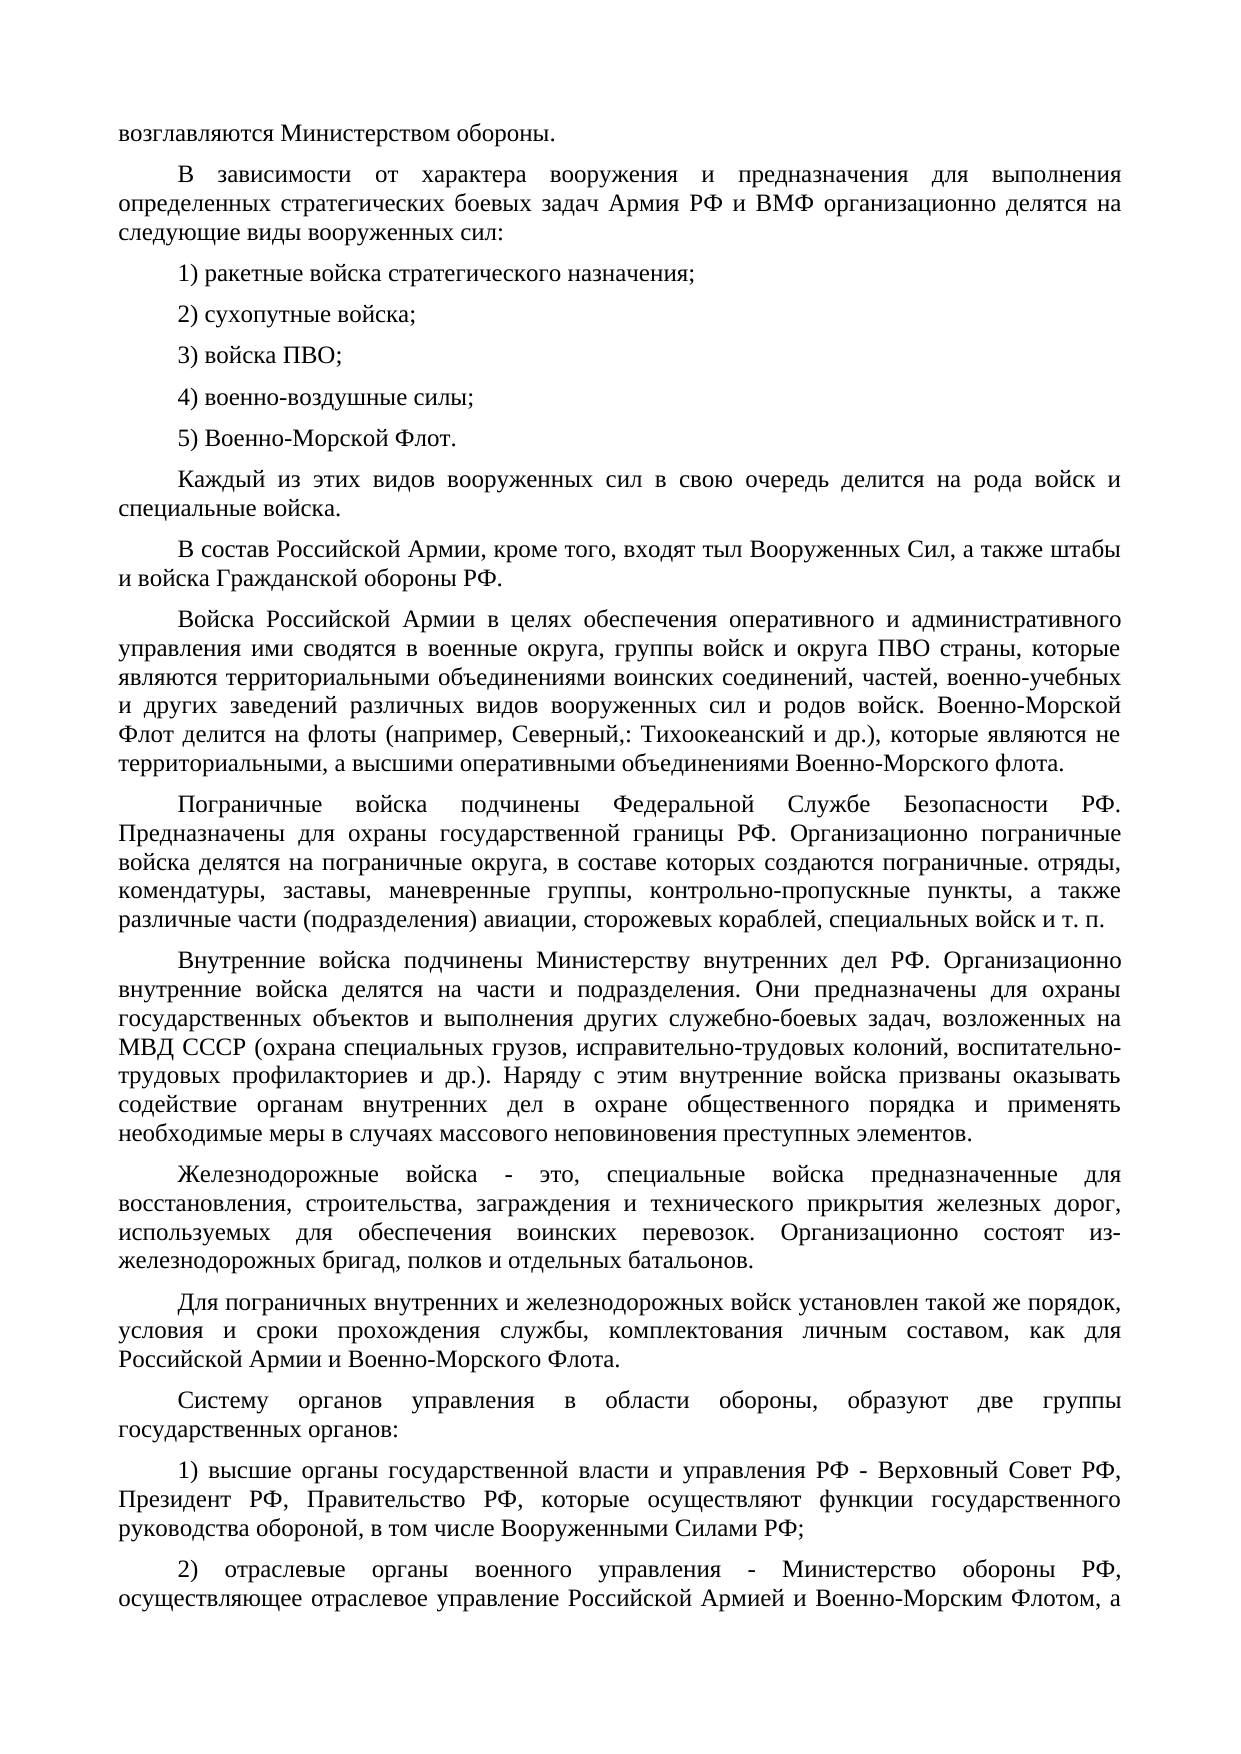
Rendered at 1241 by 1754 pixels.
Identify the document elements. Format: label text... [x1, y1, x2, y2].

text Каждый из этих видов вооруженных сил в свою очередь делится на рода войск и специальные войска. [118, 464, 1122, 522]
text Для пограничных внутренних и железнодорожных войск установлен такой же порядок, условия и сроки прохождения службы, комплектования личным составом, как для Российской Армии и Военно-Морского Флота. [118, 1287, 1122, 1373]
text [118, 118, 1122, 147]
text 2) сухопутные войска; [118, 299, 1122, 328]
text 1) ракетные войска стратегического назначения; [118, 258, 1122, 287]
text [118, 1554, 1122, 1612]
text Внутренние войска подчинены Министерству внутренних дел РФ. Организационно внутренние войска делятся на части и подразделения. Они предназначены для охраны государственных объектов и выполнения других служебно-боевых задач, возложенных на МВД СССР (охрана специальных грузов, исправительно-трудовых колоний, воспитательно-трудовых профилакториев и др.). Наряду с этим внутренние войска призваны оказывать содействие органам внутренних дел в охране общественного порядка и применять необходимые меры в случаях массового неповиновения преступных элементов. [118, 946, 1122, 1147]
text В зависимости от характера вооружения и предназначения для выполнения определенных стратегических боевых задач Армия РФ и ВМФ организационно делятся на следующие виды вооруженных сил: [118, 159, 1122, 246]
text Железнодорожные войска - это, специальные войска предназначенные для восстановления, строительства, заграждения и технического прикрытия железных дорог, используемых для обеспечения воинских перевозок. Организационно состоят из- железнодорожных бригад, полков и отдельных батальонов. [118, 1159, 1122, 1274]
text 1) высшие органы государственной власти и управления РФ - Верховный Совет РФ, Президент РФ, Правительство РФ, которые осуществляют функции государственного руководства обороной, в том числе Вооруженными Силами РФ; [118, 1456, 1122, 1542]
text 3) войска ПВО; [118, 341, 1122, 369]
text Войска Российской Армии в целях обеспечения оперативного и административного управления ими сводятся в военные округа, группы войск и округа ПВО страны, которые являются территориальными объединениями воинских соединений, частей, военно-учебных и других заведений различных видов вооруженных сил и родов войск. Военно-Морской Флот делится на флоты (например, Северный,: Тихоокеанский и др.), которые являются не территориальными, а высшими оперативными объединениями Военно-Морского флота. [118, 604, 1122, 777]
text 4) военно-воздушные силы; [118, 382, 1122, 411]
text Систему органов управления в области обороны, образуют две группы государственных органов: [118, 1386, 1122, 1443]
text Пограничные войска подчинены Федеральной Службе Безопасности РФ. Предназначены для охраны государственной границы РФ. Организационно пограничные войска делятся на пограничные округа, в составе которых создаются пограничные. отряды, комендатуры, заставы, маневренные группы, контрольно-пропускные пункты, а также различные части (подразделения) авиации, сторожевых кораблей, специальных войск и т. п. [118, 789, 1122, 933]
text 5) Военно-Морской Флот. [118, 423, 1122, 452]
text В состав Российской Армии, кроме того, входят тыл Вооруженных Сил, а также штабы и войска Гражданской обороны РФ. [118, 534, 1122, 592]
